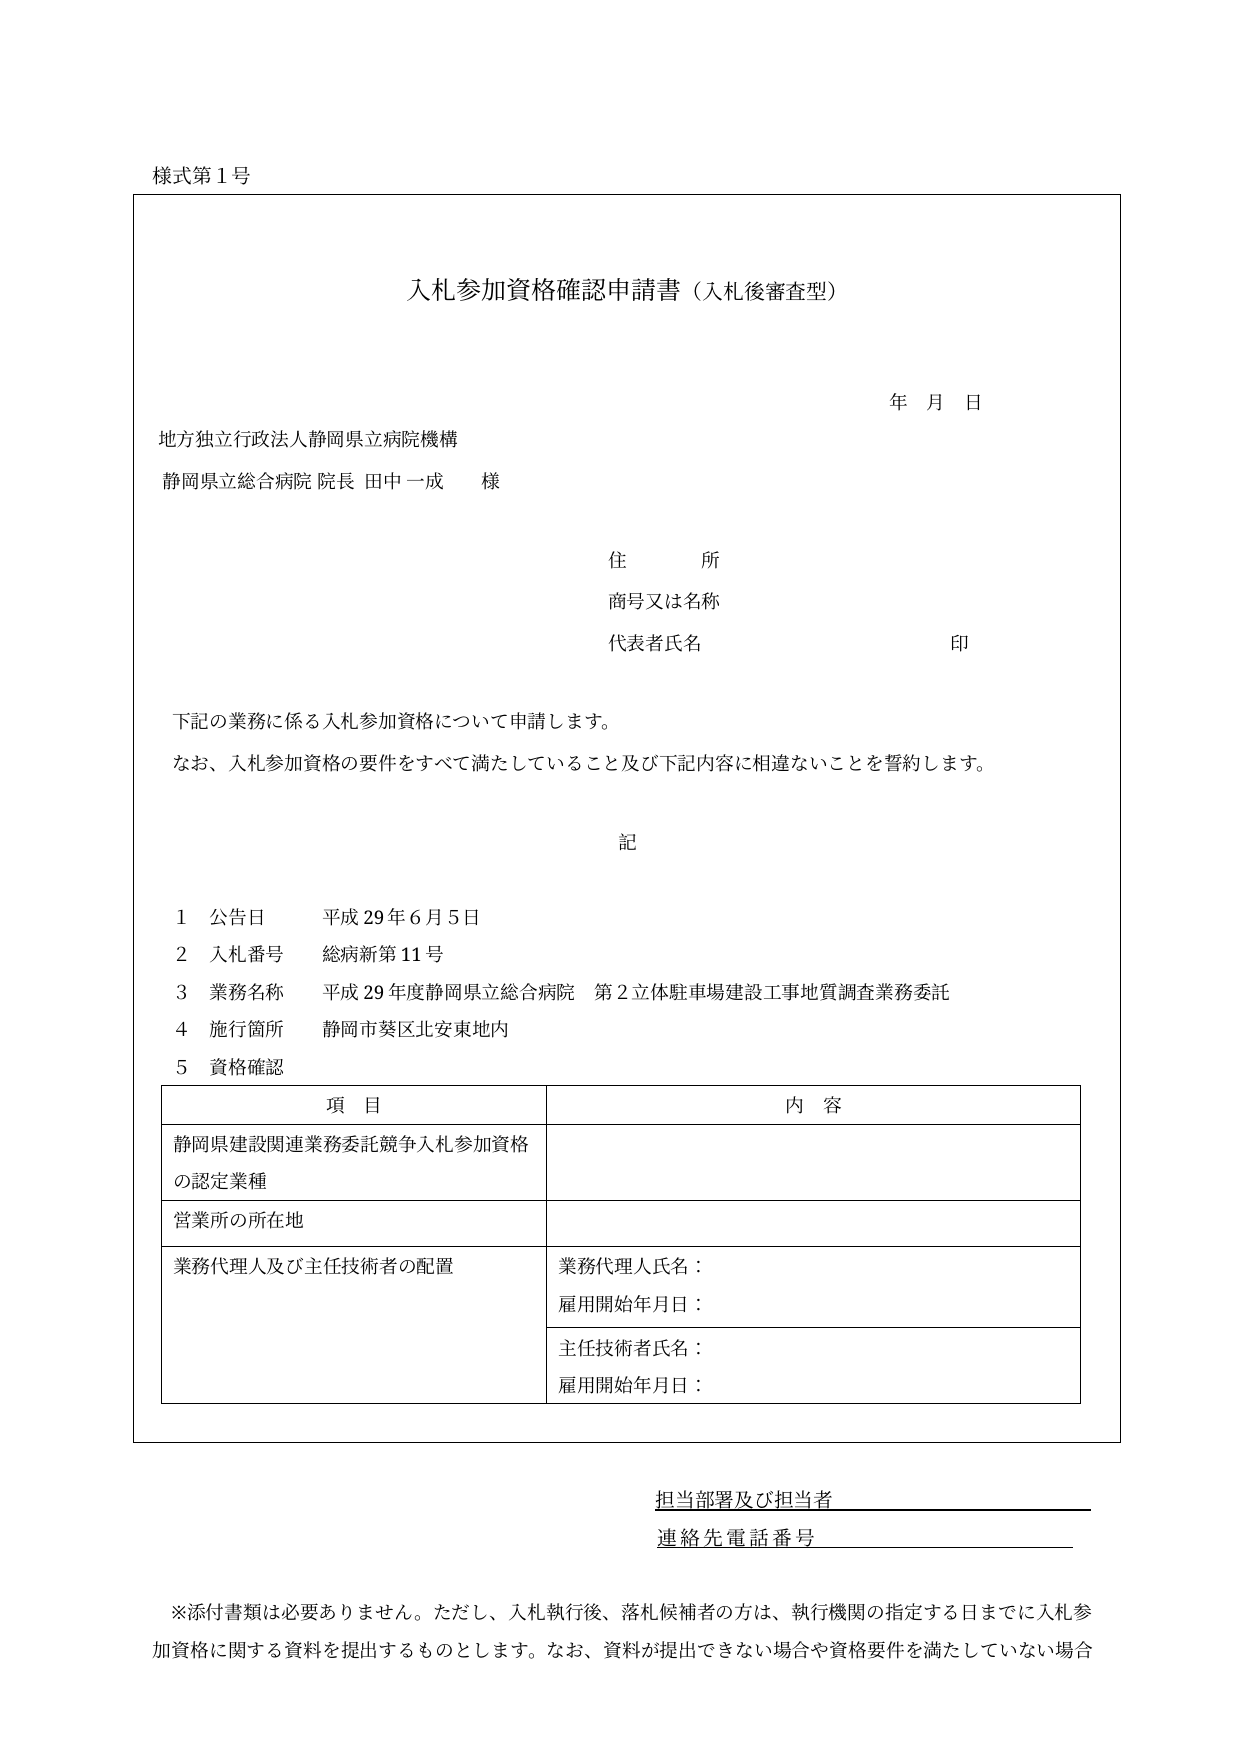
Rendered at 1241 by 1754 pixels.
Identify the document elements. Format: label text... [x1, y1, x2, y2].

text 担当部署及び担当者 [152, 1480, 1095, 1518]
text 連絡先電話番号 [152, 1518, 1095, 1555]
text 様式第１号 [152, 156, 1095, 194]
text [152, 1593, 1095, 1668]
table_header 入札参加資格確認申請書（入札後審査型） 年 月 日 地方独立行政法人静岡県立病院機構 静岡県立総合病院 院長 田中 一成 様 住 所 商号又は名称 代表者氏名 印 下記の業務に係る入札参加資格について申請します。 なお、入札参加資格の要件をすべて満たしていること及び下記内容に相違ないことを誓約します。 記 １ 公告日 平成29年６月５日 ２ 入札番号 総病新第11号 ３ 業務名称 平成29年度静岡県立総合病院 第２立体駐車場建設工事地質調査業務委託 ４ 施行箇所 静岡市葵区北安東地内 ５ 資格確認 [134, 195, 1120, 1442]
